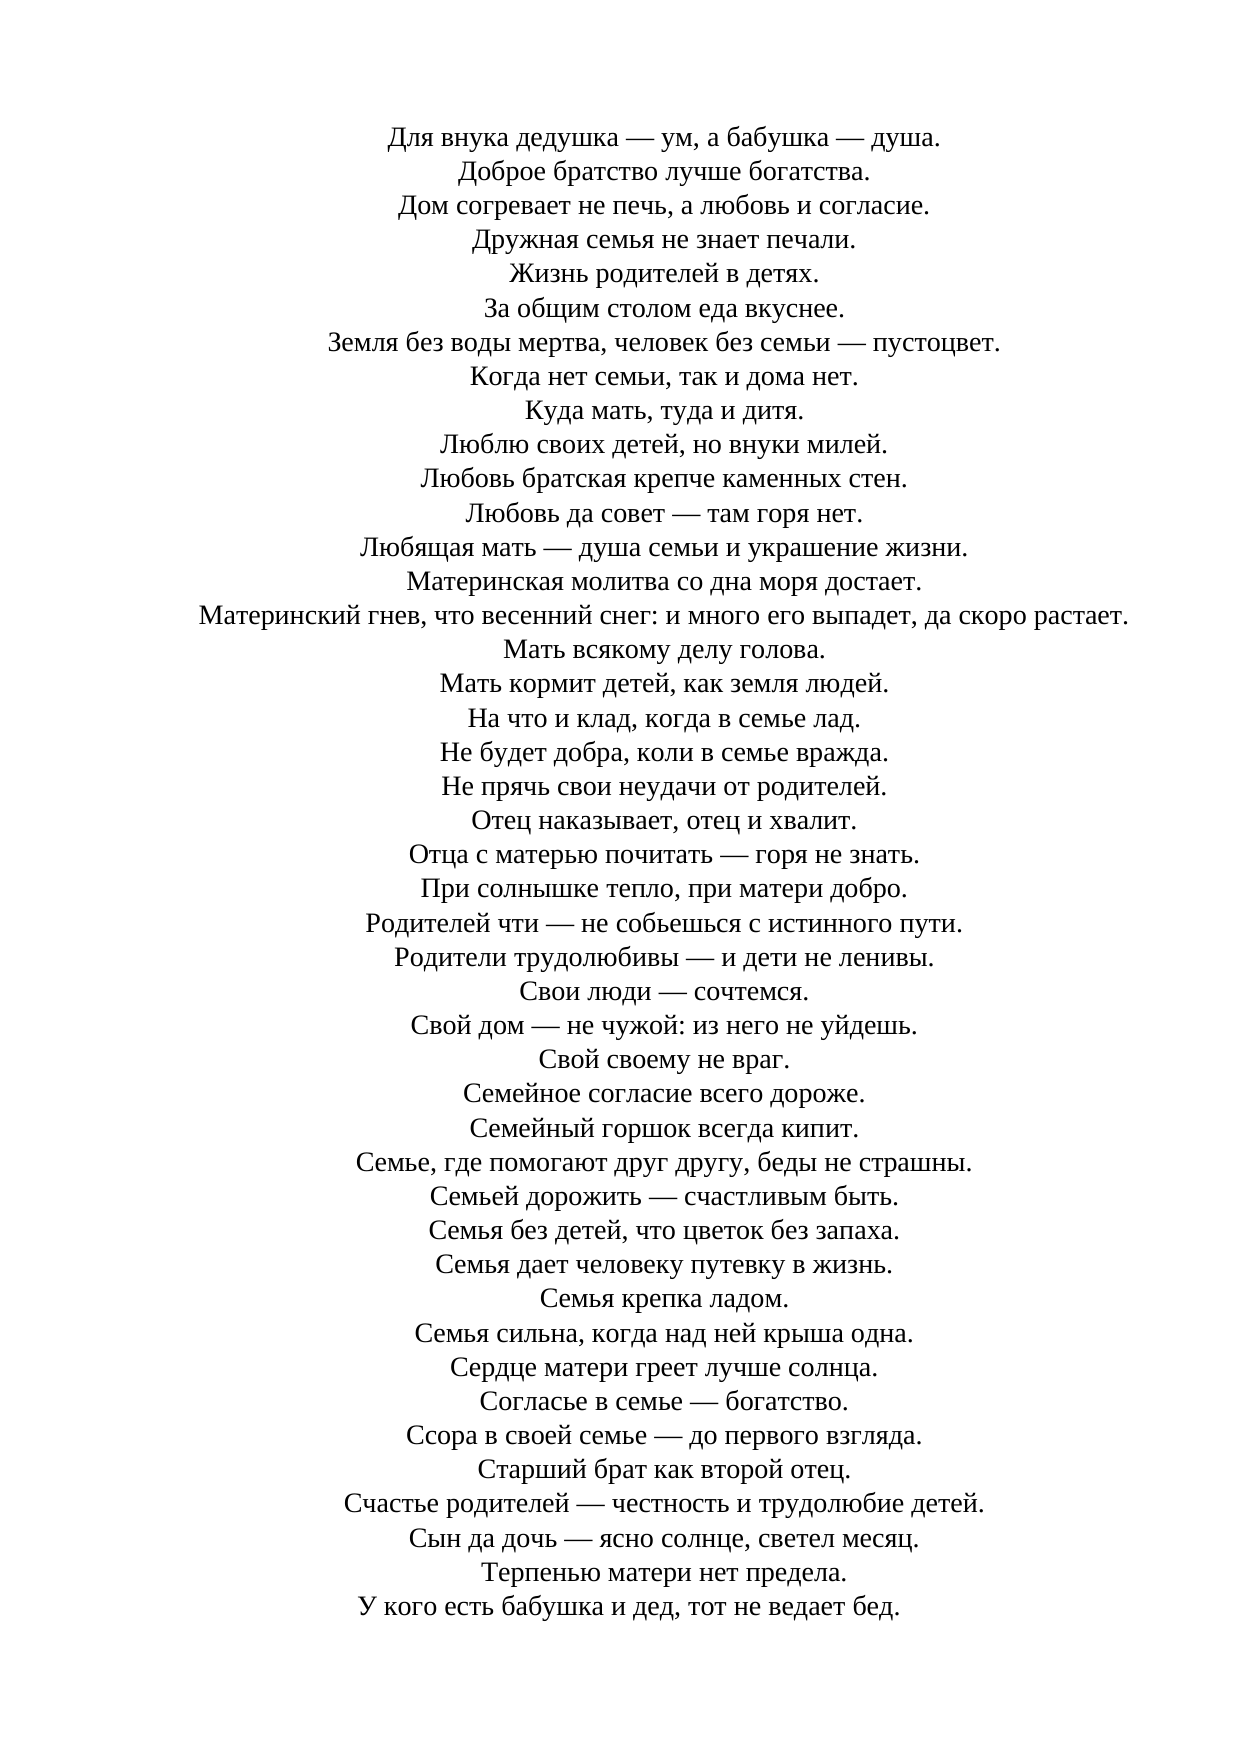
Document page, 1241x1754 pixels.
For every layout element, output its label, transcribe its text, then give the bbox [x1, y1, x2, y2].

text Для внука дедушка — ум, а бабушка — душа. [177, 118, 1152, 152]
text Семейное согласие всего дороже. [177, 1075, 1152, 1109]
text Семья крепка ладом. [177, 1280, 1152, 1314]
text Любовь братская крепче каменных стен. [177, 460, 1152, 494]
text На что и клад, когда в семье лад. [177, 699, 1152, 733]
text Отца с матерью почитать — горя не знать. [177, 836, 1152, 870]
text Семейный горшок всегда кипит. [177, 1109, 1152, 1143]
text У кого есть бабушка и дед, тот не ведает бед. [177, 1587, 1152, 1621]
text Ссора в своей семье — до первого взгляда. [177, 1416, 1152, 1451]
text Не будет добра, коли в семье вражда. [177, 733, 1152, 767]
text Дом согревает не печь, а любовь и согласие. [177, 186, 1152, 221]
text Семья без детей, что цветок без запаха. [177, 1211, 1152, 1246]
text Свои люди — сочтемся. [177, 972, 1152, 1006]
text Сердце матери греет лучше солнца. [177, 1348, 1152, 1382]
text Согласье в семье — богатство. [177, 1382, 1152, 1416]
text Дружная семья не знает печали. [177, 221, 1152, 255]
text Семье, где помогают друг другу, беды не страшны. [177, 1143, 1152, 1177]
text Семья сильна, когда над ней крыша одна. [177, 1314, 1152, 1348]
text Свой своему не враг. [177, 1041, 1152, 1075]
text Отец наказывает, отец и хвалит. [177, 801, 1152, 836]
text Мать кормит детей, как земля людей. [177, 665, 1152, 699]
text Земля без воды мертва, человек без семьи — пустоцвет. [177, 323, 1152, 357]
text Любящая мать — душа семьи и украшение жизни. [177, 528, 1152, 562]
text Родителей чти — не собьешься с истинного пути. [177, 904, 1152, 938]
text Терпенью матери нет предела. [177, 1553, 1152, 1587]
text Семья дает человеку путевку в жизнь. [177, 1246, 1152, 1280]
text Люблю своих детей, но внуки милей. [177, 426, 1152, 460]
text Когда нет семьи, так и дома нет. [177, 357, 1152, 391]
text Свой дом — не чужой: из него не уйдешь. [177, 1006, 1152, 1041]
text За общим столом еда вкуснее. [177, 289, 1152, 323]
text Мать всякому делу голова. [177, 631, 1152, 665]
text Семьей дорожить — счастливым быть. [177, 1177, 1152, 1211]
text При солнышке тепло, при матери добро. [177, 870, 1152, 904]
text Не прячь свои неудачи от родителей. [177, 767, 1152, 801]
text Материнская молитва со дна моря достает. [177, 562, 1152, 596]
text Доброе братство лучше богатства. [177, 152, 1152, 186]
text Жизнь родителей в детях. [177, 255, 1152, 289]
text Счастье родителей — честность и трудолюбие детей. [177, 1485, 1152, 1519]
text Куда мать, туда и дитя. [177, 391, 1152, 426]
text Родители трудолюбивы — и дети не ленивы. [177, 938, 1152, 972]
text Сын да дочь — ясно солнце, светел месяц. [177, 1519, 1152, 1553]
text Старший брат как второй отец. [177, 1451, 1152, 1485]
text Любовь да совет — там горя нет. [177, 494, 1152, 528]
text Материнский гнев, что весенний снег: и много его выпадет, да скоро растает. [177, 596, 1152, 631]
